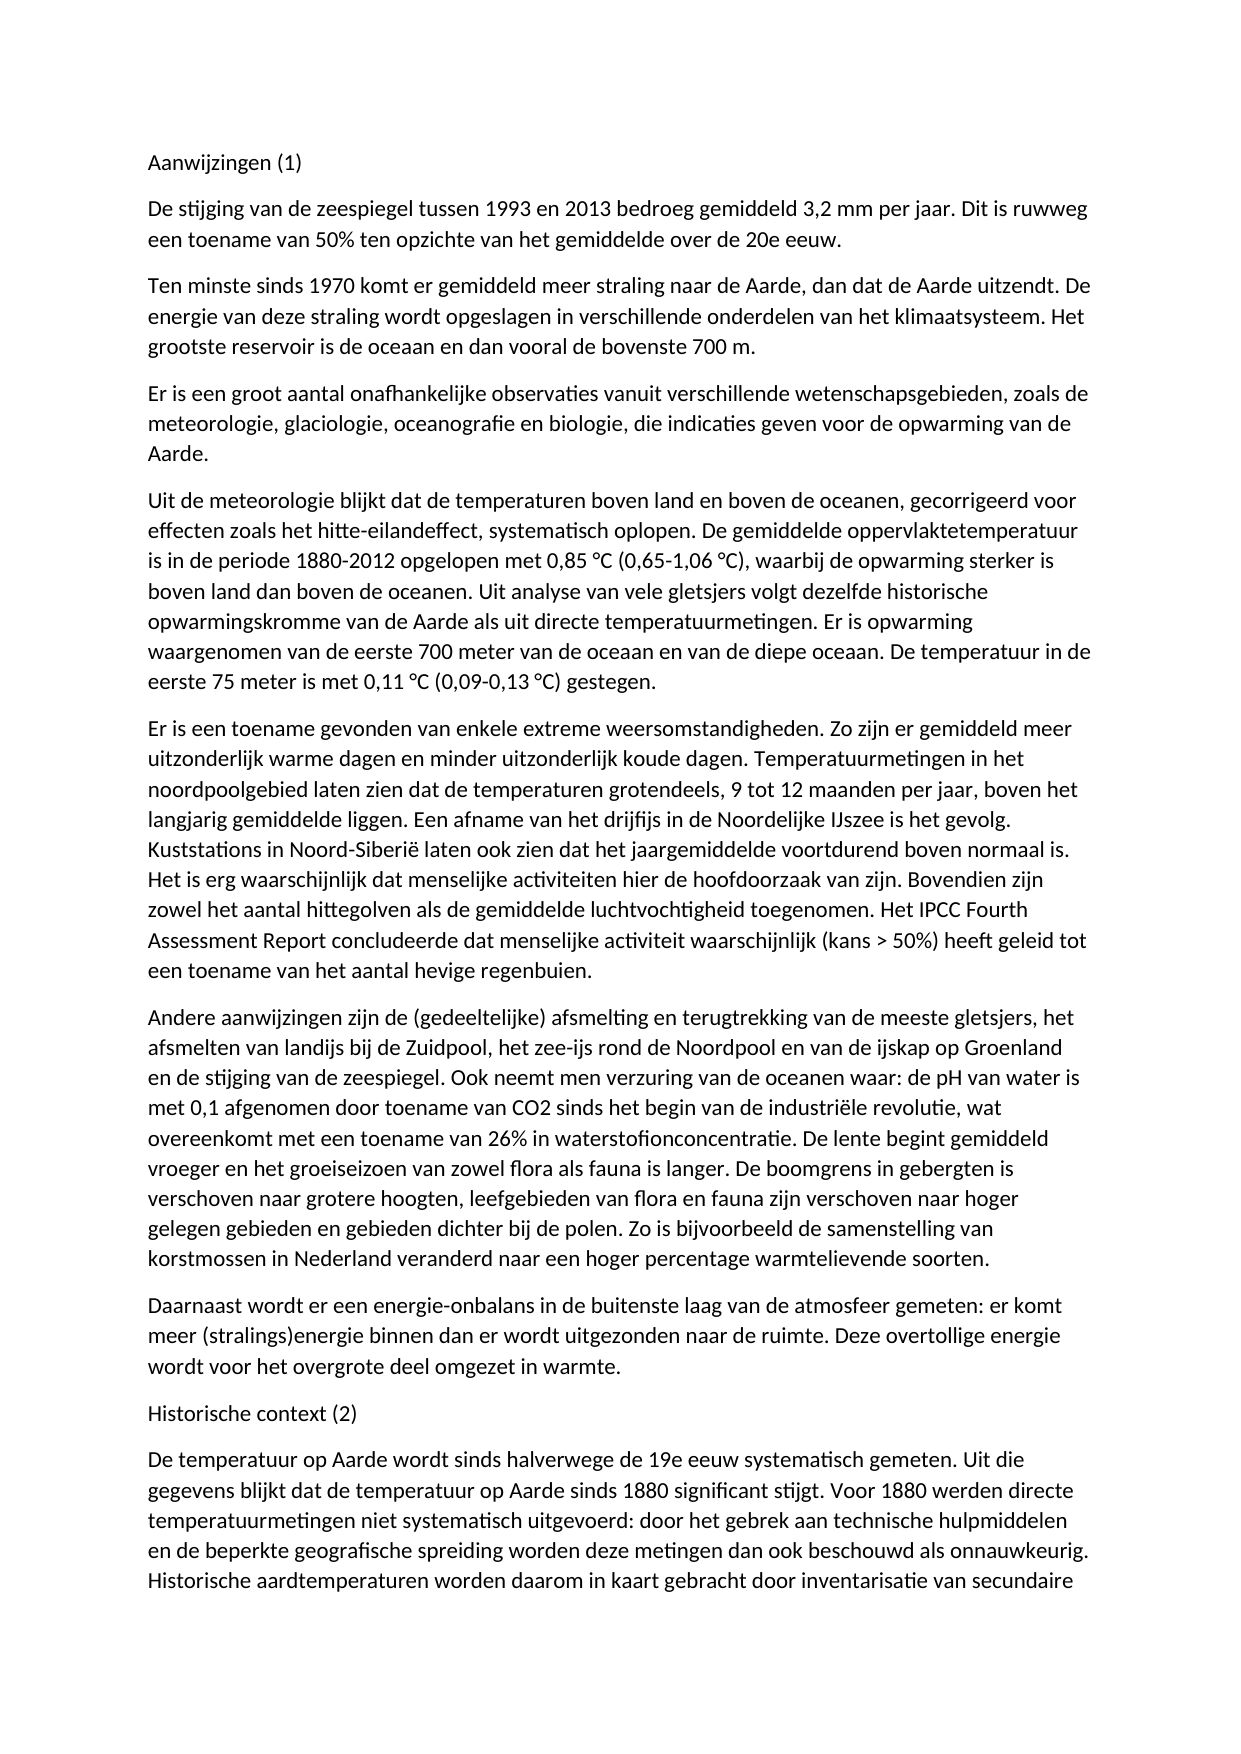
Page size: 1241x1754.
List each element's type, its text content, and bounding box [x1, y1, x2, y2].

text Aanwijzingen (1) [148, 148, 1093, 176]
text Andere aanwijzingen zijn de (gedeeltelijke) afsmelting en terugtrekking van de meeste gletsjers, het afsmelten van landijs bij de Zuidpool, het zee-ijs rond de Noordpool en van de ijskap op Groenland en de stijging van de zeespiegel. Ook neemt men verzuring van de oceanen waar: de pH van water is met 0,1 afgenomen door toename van CO2 sinds het begin van de industriële revolutie, wat overeenkomt met een toename van 26% in waterstofionconcentratie. De lente begint gemiddeld vroeger en het groeiseizoen van zowel flora als fauna is langer. De boomgrens in gebergten is verschoven naar grotere hoogten, leefgebieden van flora en fauna zijn verschoven naar hoger gelegen gebieden en gebieden dichter bij de polen. Zo is bijvoorbeeld de samenstelling van korstmossen in Nederland veranderd naar een hoger percentage warmtelievende soorten. [148, 1003, 1093, 1272]
text Daarnaast wordt er een energie-onbalans in de buitenste laag van de atmosfeer gemeten: er komt meer (stralings)energie binnen dan er wordt uitgezonden naar de ruimte. Deze overtollige energie wordt voor het overgrote deel omgezet in warmte. [148, 1291, 1093, 1380]
text Uit de meteorologie blijkt dat de temperaturen boven land en boven de oceanen, gecorrigeerd voor effecten zoals het hitte-eilandeffect, systematisch oplopen. De gemiddelde oppervlaktetemperatuur is in de periode 1880-2012 opgelopen met 0,85 °C (0,65-1,06 °C), waarbij de opwarming sterker is boven land dan boven de oceanen. Uit analyse van vele gletsjers volgt dezelfde historische opwarmingskromme van de Aarde als uit directe temperatuurmetingen. Er is opwarming waargenomen van de eerste 700 meter van de oceaan en van de diepe oceaan. De temperatuur in de eerste 75 meter is met 0,11 °C (0,09-0,13 °C) gestegen. [148, 486, 1093, 695]
text Historische context (2) [148, 1399, 1093, 1427]
text Ten minste sinds 1970 komt er gemiddeld meer straling naar de Aarde, dan dat de Aarde uitzendt. De energie van deze straling wordt opgeslagen in verschillende onderdelen van het klimaatsysteem. Het grootste reservoir is de oceaan en dan vooral de bovenste 700 m. [148, 272, 1093, 360]
text Er is een toename gevonden van enkele extreme weersomstandigheden. Zo zijn er gemiddeld meer uitzonderlijk warme dagen en minder uitzonderlijk koude dagen. Temperatuurmetingen in het noordpoolgebied laten zien dat de temperaturen grotendeels, 9 tot 12 maanden per jaar, boven het langjarig gemiddelde liggen. Een afname van het drijfijs in de Noordelijke IJszee is het gevolg. Kuststations in Noord-Siberië laten ook zien dat het jaargemiddelde voortdurend boven normaal is. Het is erg waarschijnlijk dat menselijke activiteiten hier de hoofdoorzaak van zijn. Bovendien zijn zowel het aantal hittegolven als de gemiddelde luchtvochtigheid toegenomen. Het IPCC Fourth Assessment Report concludeerde dat menselijke activiteit waarschijnlijk (kans > 50%) heeft geleid tot een toename van het aantal hevige regenbuien. [148, 714, 1093, 984]
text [148, 1446, 1093, 1594]
text Er is een groot aantal onafhankelijke observaties vanuit verschillende wetenschapsgebieden, zoals de meteorologie, glaciologie, oceanografie en biologie, die indicaties geven voor de opwarming van de Aarde. [148, 379, 1093, 467]
text De stijging van de zeespiegel tussen 1993 en 2013 bedroeg gemiddeld 3,2 mm per jaar. Dit is ruwweg een toename van 50% ten opzichte van het gemiddelde over de 20e eeuw. [148, 194, 1093, 253]
